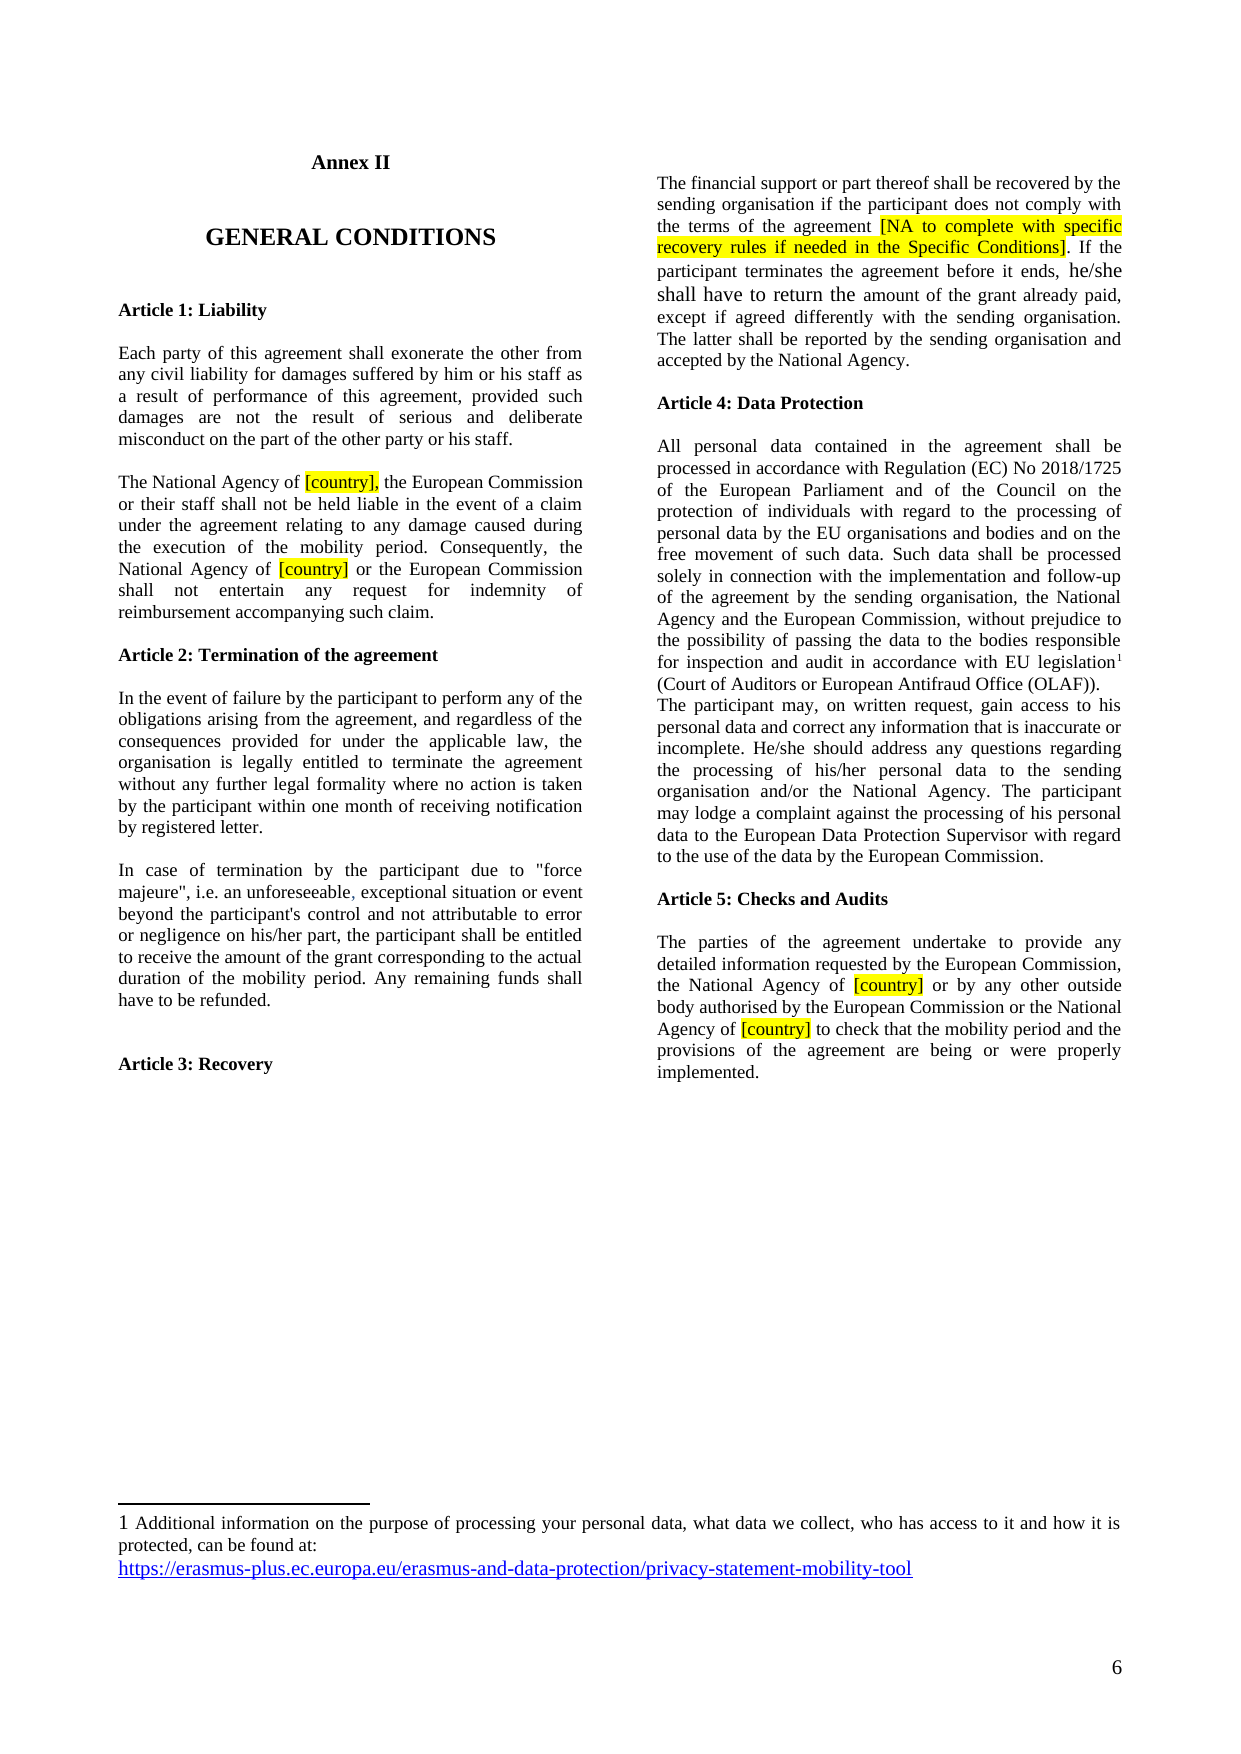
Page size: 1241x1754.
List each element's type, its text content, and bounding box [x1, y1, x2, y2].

text The participant may, on written request, gain access to his personal data and correct any information that is inaccurate or incomplete. He/she should address any questions regarding the processing of his/her personal data to the sending organisation and/or the National Agency. The participant may lodge a complaint against the processing of his personal data to the European Data Protection Supervisor with regard to the use of the data by the European Commission. [657, 694, 1122, 867]
text The parties of the agreement undertake to provide any detailed information requested by the European Commission, the National Agency of [country] or by any other outside body authorised by the European Commission or the National Agency of [country] to check that the mobility period and the provisions of the agreement are being or were properly implemented. [657, 931, 1122, 1082]
text Article 3: Recovery [118, 1053, 583, 1075]
text All personal data contained in the agreement shall be processed in accordance with Regulation (EC) No 2018/1725 of the European Parliament and of the Council on the protection of individuals with regard to the processing of personal data by the EU organisations and bodies and on the free movement of such data. Such data shall be processed solely in connection with the implementation and follow-up of the agreement by the sending organisation, the National Agency and the European Commission, without prejudice to the possibility of passing the data to the bodies responsible for inspection and audit in accordance with EU legislation (Court of Auditors or European Antifraud Office (OLAF)). [657, 435, 1122, 694]
text In the event of failure by the participant to perform any of the obligations arising from the agreement, and regardless of the consequences provided for under the applicable law, the organisation is legally entitled to terminate the agreement without any further legal formality where no action is taken by the participant within one month of receiving notification by registered letter. [118, 687, 583, 838]
text In case of termination by the participant due to "force majeure", i.e. an unforeseeable, exceptional situation or event beyond the participant's control and not attributable to error or negligence on his/her part, the participant shall be entitled to receive the amount of the grant corresponding to the actual duration of the mobility period. Any remaining funds shall have to be refunded. [118, 859, 583, 1010]
text Article 1: Liability [118, 299, 583, 320]
text Annex II [118, 150, 583, 174]
text The financial support or part thereof shall be recovered by the sending organisation if the participant does not comply with the terms of the agreement [NA to complete with specific recovery rules if needed in the Specific Conditions]. If the participant terminates the agreement before it ends, he/she shall have to return the amount of the grant already paid, except if agreed differently with the sending organisation. The latter shall be reported by the sending organisation and accepted by the National Agency. [657, 236, 1122, 371]
text GENERAL CONDITIONS [118, 222, 583, 251]
text The National Agency of [country], the European Commission or their staff shall not be held liable in the event of a claim under the agreement relating to any damage caused during the execution of the mobility period. Consequently, the National Agency of [country] or the European Commission shall not entertain any request for indemnity of reimbursement accompanying such claim. [118, 471, 583, 622]
text Each party of this agreement shall exonerate the other from any civil liability for damages suffered by him or his staff as a result of performance of this agreement, provided such damages are not the result of serious and deliberate misconduct on the part of the other party or his staff. [118, 342, 583, 449]
text Article 2: Termination of the agreement [118, 644, 583, 665]
text Article 4: Data Protection [657, 392, 1122, 414]
text Article 5: Checks and Audits [657, 888, 1122, 910]
